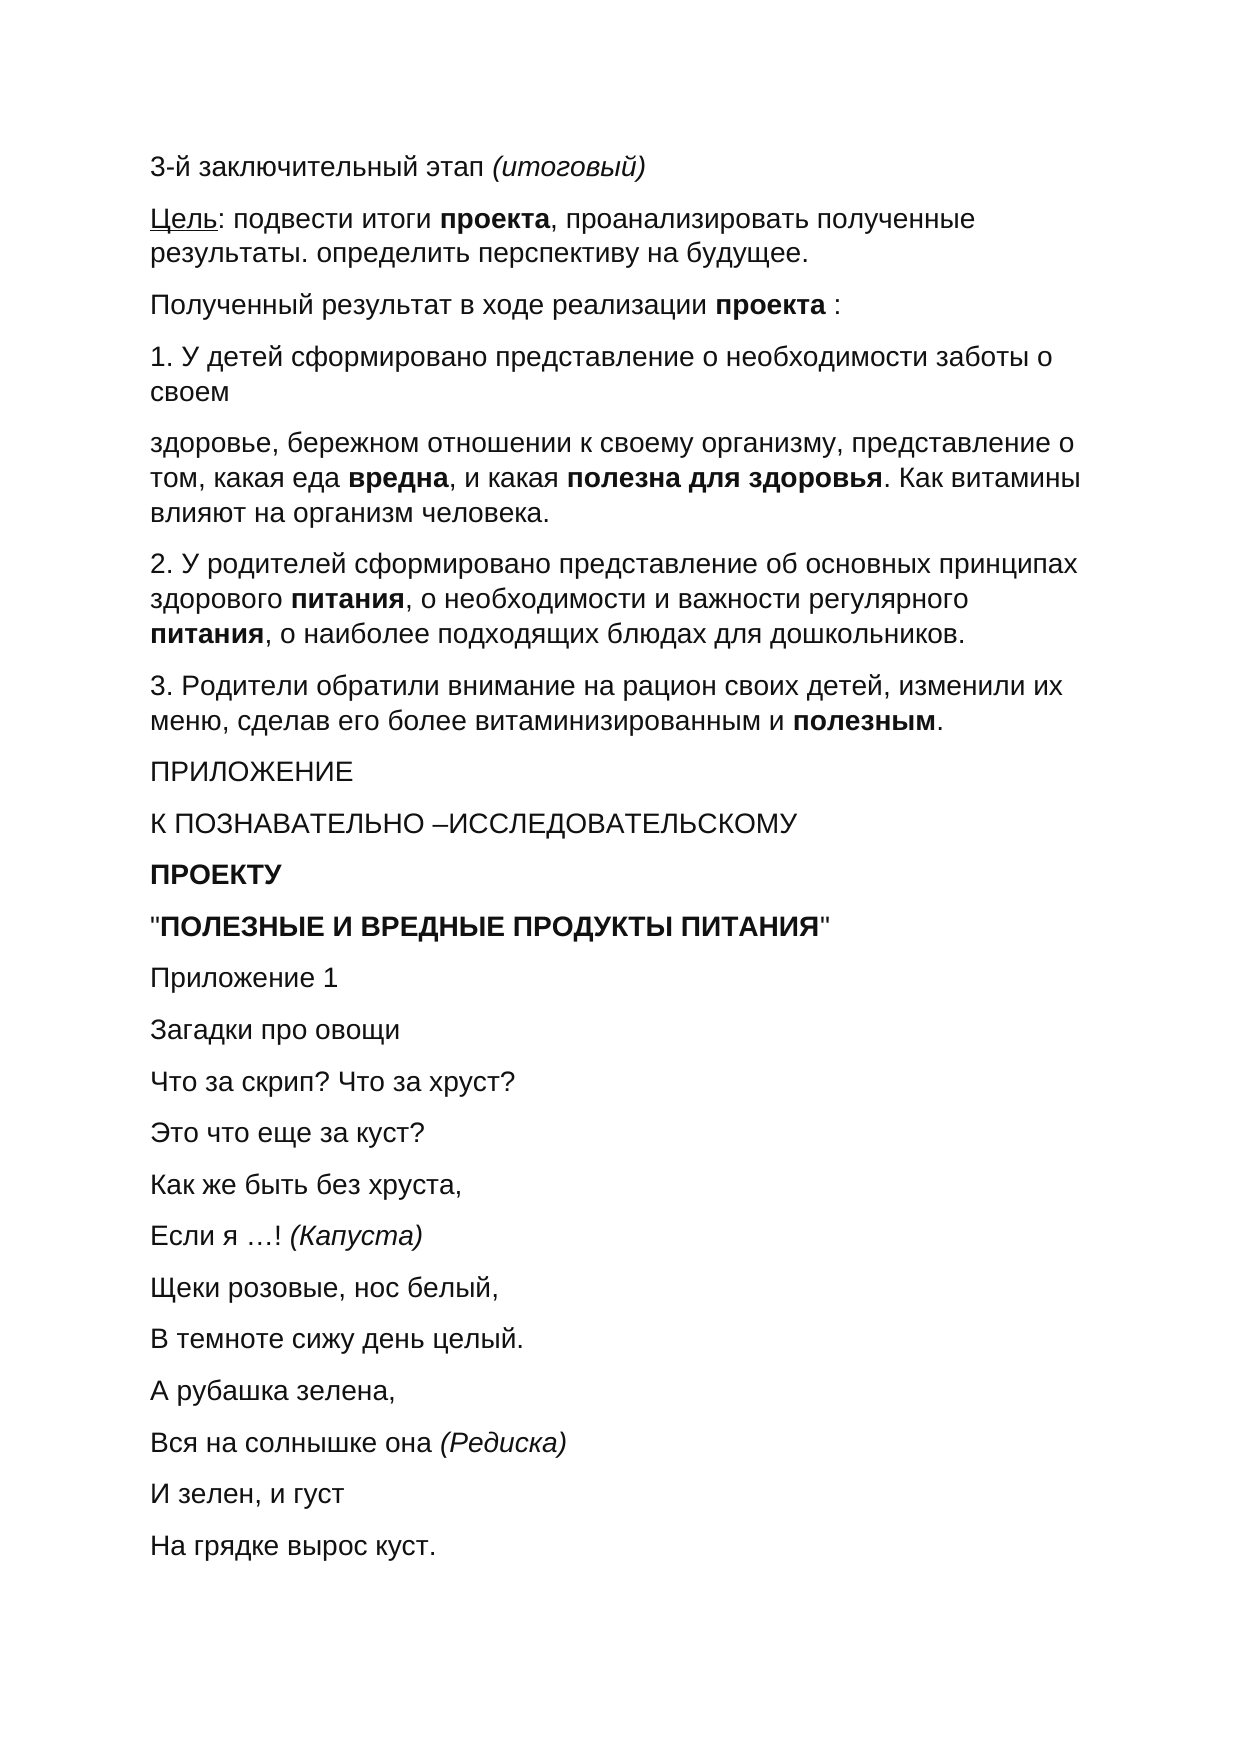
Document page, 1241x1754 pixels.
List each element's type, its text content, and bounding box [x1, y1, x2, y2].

text А рубашка зелена, [150, 1374, 1090, 1406]
text К ПОЗНАВАТЕЛЬНО –ИССЛЕДОВАТЕЛЬСКОМУ [150, 807, 1090, 839]
text 3-й заключительный этап (итоговый) [150, 150, 1090, 182]
text На грядке вырос куст. [150, 1529, 1090, 1561]
text Щеки розовые, нос белый, [150, 1271, 1090, 1303]
text ПРОЕКТУ [150, 858, 1090, 891]
text ПРИЛОЖЕНИЕ [150, 755, 1090, 788]
text Что за скрип? Что за хруст? [150, 1064, 1090, 1097]
text Как же быть без хруста, [150, 1168, 1090, 1200]
text 1. У детей сформировано представление о необходимости заботы о своем [150, 339, 1090, 407]
text В темноте сижу день целый. [150, 1322, 1090, 1355]
text И зелен, и густ [150, 1477, 1090, 1509]
text Загадки про овощи [150, 1013, 1090, 1045]
text Если я …! (Капуста) [150, 1219, 1090, 1252]
text Цель: подвести итоги проекта, проанализировать полученные результаты. определить перспективу на будущее. [150, 202, 1090, 269]
text Это что еще за куст? [150, 1116, 1090, 1148]
text Полученный результат в ходе реализации проекта : [150, 288, 1090, 320]
text 3. Родители обратили внимание на рацион своих детей, изменили их меню, сделав его более витаминизированным и полезным. [150, 669, 1090, 736]
text 2. У родителей сформировано представление об основных принципах здорового питания, о необходимости и важности регулярного питания, о наиболее подходящих блюдах для дошкольников. [150, 547, 1090, 649]
text Вся на солнышке она (Редиска) [150, 1426, 1090, 1458]
text здоровье, бережном отношении к своему организму, представление о том, какая еда вредна, и какая полезна для здоровья. Как витамины влияют на организм человека. [150, 426, 1090, 528]
text Приложение 1 [150, 961, 1090, 994]
text "ПОЛЕЗНЫЕ И ВРЕДНЫЕ ПРОДУКТЫ ПИТАНИЯ" [150, 910, 1090, 942]
